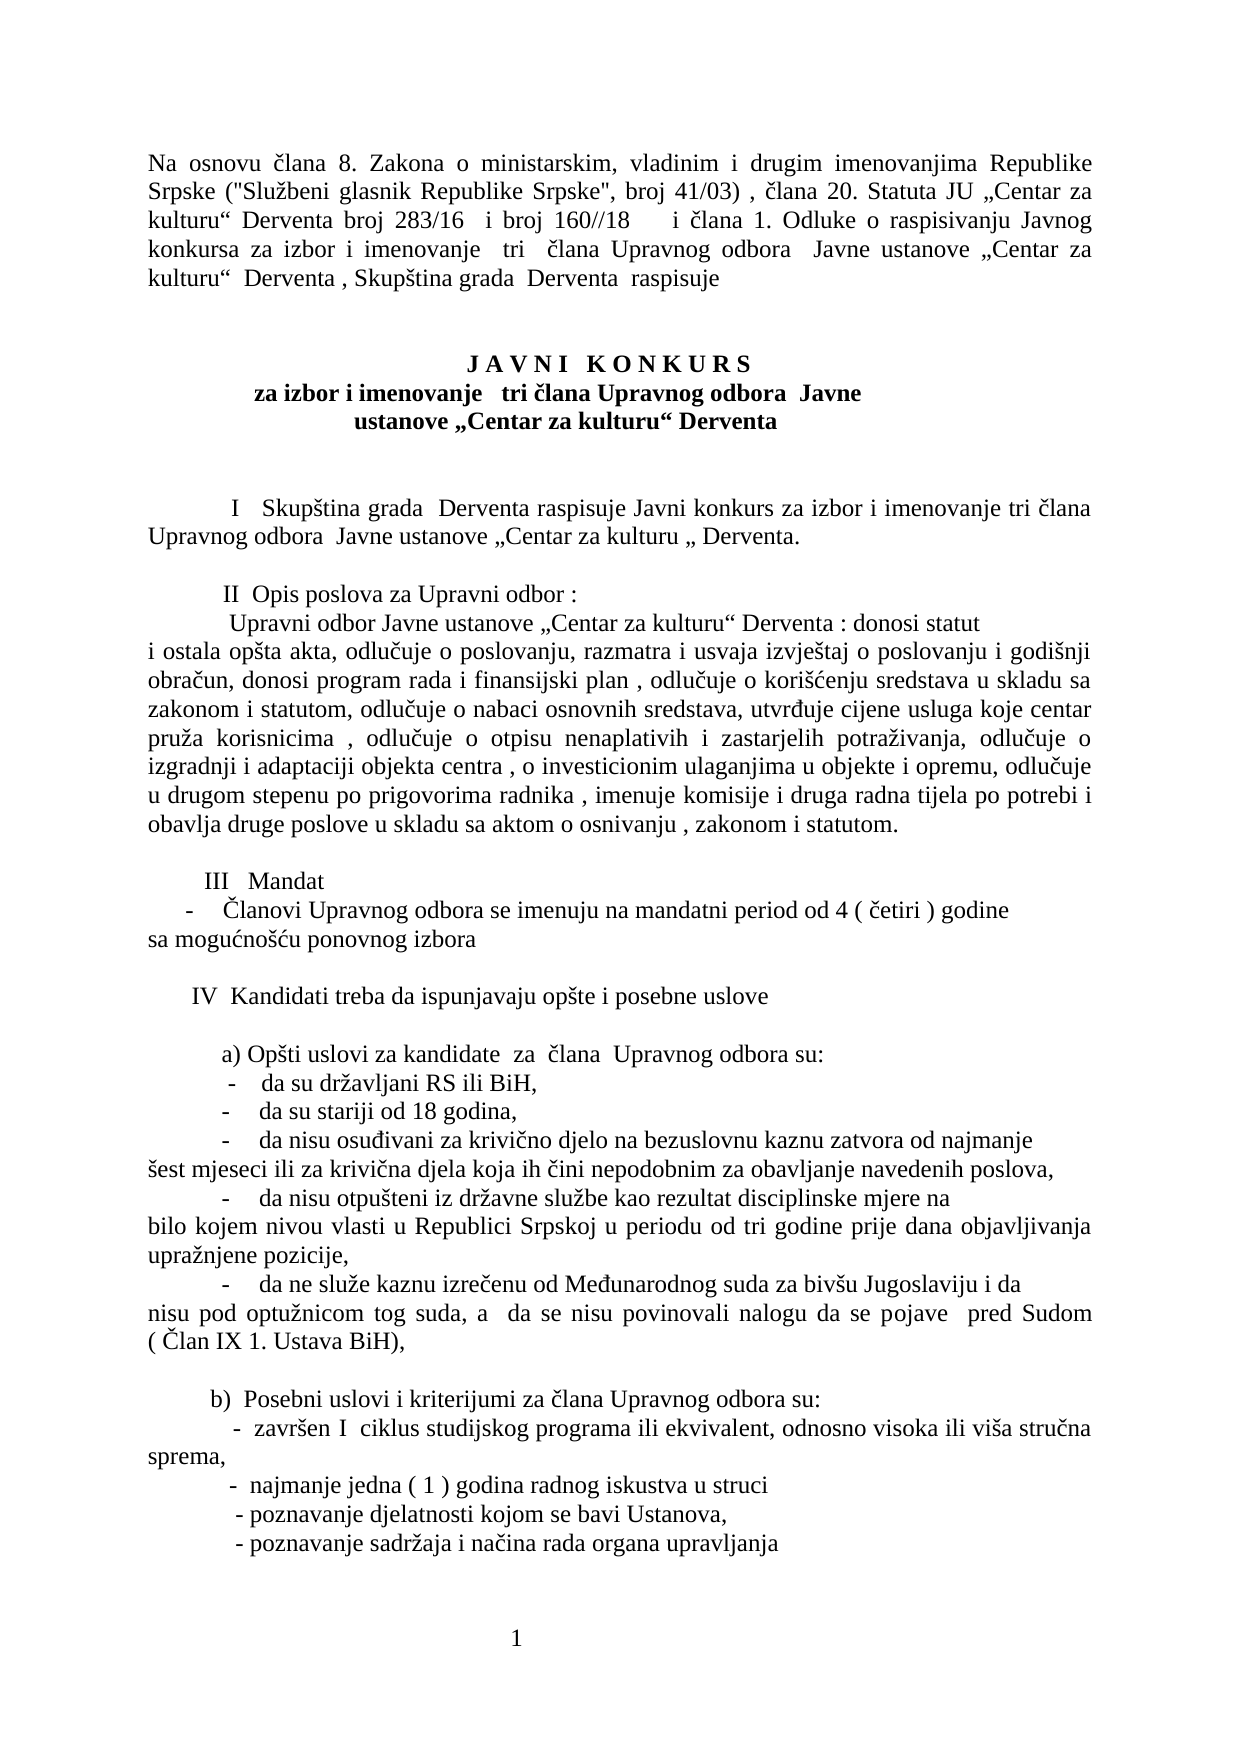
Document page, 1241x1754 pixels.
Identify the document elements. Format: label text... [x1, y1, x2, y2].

text Upravni odbor Javne ustanove „Centar za kulturu“ Derventa : donosi statut [148, 608, 1093, 636]
text ustanove „Centar za kulturu“ Derventa [148, 406, 1093, 435]
text za izbor i imenovanje tri člana Upravnog odbora Javne [148, 378, 1093, 406]
text - završen I ciklus studijskog programa ili ekvivalent, odnosno visoka ili viša stručna sprema, [148, 1413, 1093, 1470]
text I Skupština grada Derventa raspisuje Javni konkurs za izbor i imenovanje tri člana Upravnog odbora Javne ustanove „Centar za kulturu „ Derventa. [148, 493, 1093, 550]
text - najmanje jedna ( 1 ) godina radnog iskustva u struci [148, 1470, 1093, 1499]
text - da su državljani RS ili BiH, [221, 1068, 1093, 1096]
text i ostala opšta akta, odlučuje o poslovanju, razmatra i usvaja izvještaj o poslovanju i godišnji obračun, donosi program rada i finansijski plan , odlučuje o korišćenju sredstava u skladu sa zakonom i statutom, odlučuje o nabaci osnovnih sredstava, utvrđuje cijene usluga koje centar pruža korisnicima , odlučuje o otpisu nenaplativih i zastarjelih potraživanja, odlučuje o izgradnji i adaptaciji objekta centra , o investicionim ulaganjima u objekte i opremu, odlučuje u drugom stepenu po prigovorima radnika , imenuje komisije i druga radna tijela po potrebi i obavlja druge poslove u skladu sa aktom o osnivanju , zakonom i statutom. [148, 636, 1093, 838]
text sa mogućnošću ponovnog izbora [148, 924, 1093, 953]
list da ne služe kaznu izrečenu od Međunarodnog suda za bivšu Jugoslaviju i da [221, 1269, 1093, 1298]
list Članovi Upravnog odbora se imenuju na mandatni period od 4 ( četiri ) godine [185, 895, 1093, 924]
text a) Opšti uslovi za kandidate za člana Upravnog odbora su: [221, 1039, 1093, 1068]
text II Opis poslova za Upravni odbor : [185, 579, 1093, 608]
list da nisu osuđivani za krivično djelo na bezuslovnu kaznu zatvora od najmanje [221, 1125, 1093, 1154]
text - poznavanje sadržaja i načina rada organa upravljanja [148, 1528, 1093, 1556]
text III Mandat [185, 866, 1093, 895]
text IV Kandidati treba da ispunjavaju opšte i posebne uslove [148, 981, 1093, 1010]
list da su stariji od 18 godina, [221, 1096, 1093, 1125]
list da nisu otpušteni iz državne službe kao rezultat disciplinske mjere na [221, 1183, 1093, 1211]
text - poznavanje djelatnosti kojom se bavi Ustanova, [148, 1499, 1093, 1528]
text J A V N I K O N K U R S [148, 349, 1093, 378]
text šest mjeseci ili za krivična djela koja ih čini nepodobnim za obavljanje navedenih poslova, [148, 1154, 1093, 1183]
text b) Posebni uslovi i kriterijumi za člana Upravnog odbora su: [148, 1384, 1093, 1413]
text Na osnovu člana 8. Zakona o ministarskim, vladinim i drugim imenovanjima Republike Srpske (''Službeni glasnik Republike Srpske'', broj 41/03) , člana 20. Statuta JU „Centar za kulturu“ Derventa broj 283/16 i broj 160//18 i člana 1. Odluke o raspisivanju Javnog konkursa za izbor i imenovanje tri člana Upravnog odbora Javne ustanove „Centar za kulturu“ Derventa , Skupština grada Derventa raspisuje [148, 148, 1093, 291]
text bilo kojem nivou vlasti u Republici Srpskoj u periodu od tri godine prije dana objavljivanja upražnjene pozicije, [148, 1211, 1093, 1269]
text nisu pod optužnicom tog suda, a da se nisu povinovali nalogu da se pojave pred Sudom ( Član IX 1. Ustava BiH), [148, 1298, 1093, 1355]
